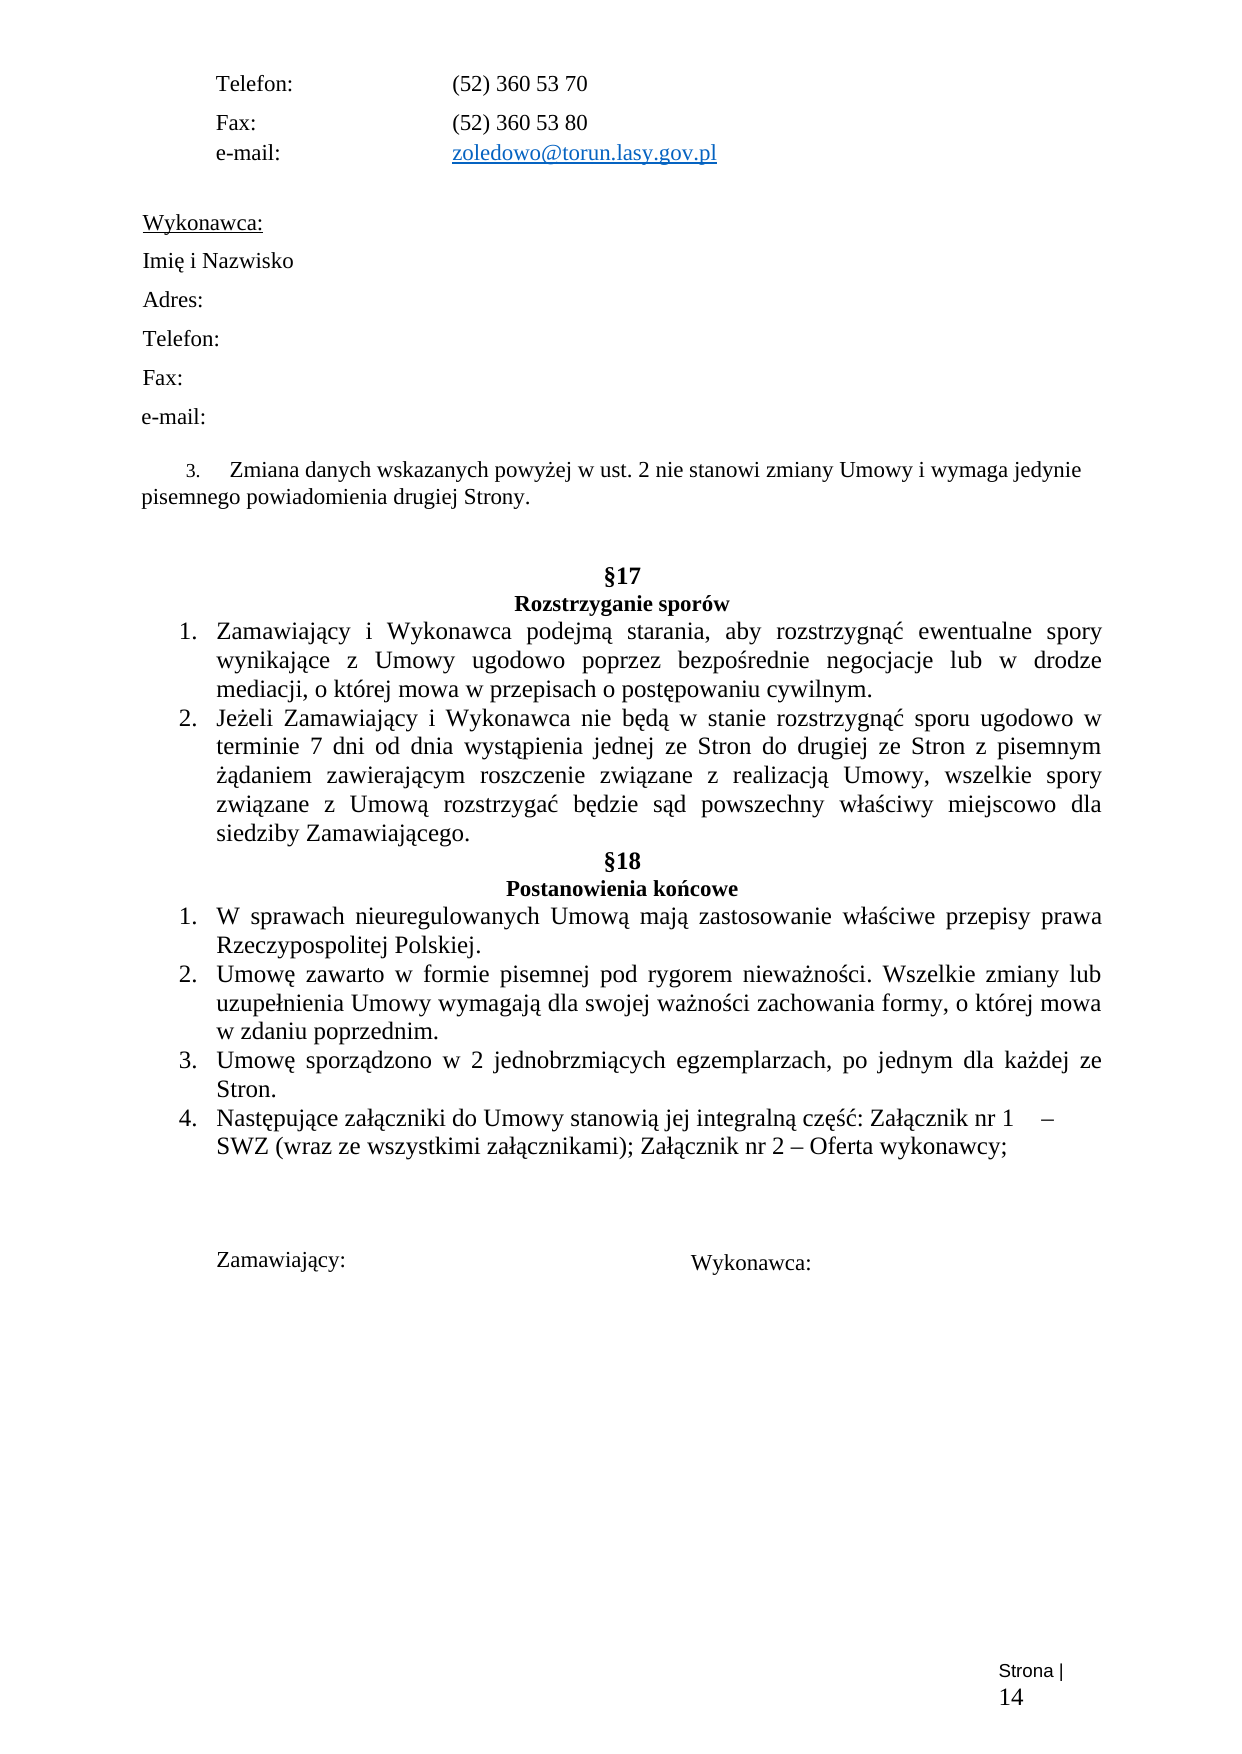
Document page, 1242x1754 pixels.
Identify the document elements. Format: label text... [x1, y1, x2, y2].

text §17 [141, 561, 1103, 590]
text Wykonawca: [142, 209, 1103, 235]
table_cell e-mail: [216, 135, 398, 170]
list Zmiana danych wskazanych powyżej w ust. 2 nie stanowi zmiany Umowy i wymaga jedynie pisemnego powiadomienia drugiej Strony. [141, 456, 1103, 509]
text Rozstrzyganie sporów [141, 590, 1103, 616]
table_cell Fax: [216, 101, 398, 135]
text Postanowienia końcowe [141, 875, 1103, 901]
text Telefon: [142, 325, 1103, 352]
table_cell (52) 360 53 80 [398, 101, 1028, 135]
list Jeżeli Zamawiający i Wykonawca nie będą w stanie rozstrzygnąć sporu ugodowo w terminie 7 dni od dnia wystąpienia jednej ze Stron do drugiej ze Stron z pisemnym żądaniem zawierającym roszczenie związane z realizacją Umowy, wszelkie spory związane z Umową rozstrzygać będzie sąd powszechny właściwy miejscowo dla siedziby Zamawiającego. [179, 703, 1103, 846]
text e-mail: [141, 403, 1103, 429]
table_cell zoledowo@torun.lasy.gov.pl [398, 135, 1028, 170]
text Fax: [142, 364, 1103, 391]
list Zamawiający i Wykonawca podejmą starania, aby rozstrzygnąć ewentualne spory wynikające z Umowy ugodowo poprzez bezpośrednie negocjacje lub w drodze mediacji, o której mowa w przepisach o postępowaniu cywilnym. [179, 616, 1103, 703]
list Następujące załączniki do Umowy stanowią jej integralną część: Załącznik nr 1 –SWZ (wraz ze wszystkimi załącznikami); Załącznik nr 2 – Oferta wykonawcy; [179, 1103, 1103, 1160]
list Zamawiający: [216, 1246, 1103, 1273]
list W sprawach nieuregulowanych Umową mają zastosowanie właściwe przepisy prawa Rzeczypospolitej Polskiej. [179, 901, 1103, 959]
text Adres: [142, 286, 1103, 313]
text Imię i Nazwisko [142, 248, 1103, 274]
list Umowę sporządzono w 2 jednobrzmiących egzemplarzach, po jednym dla każdej ze Stron. [179, 1045, 1103, 1103]
table_cell (52) 360 53 70 [398, 66, 1028, 101]
table_cell Telefon: [216, 66, 398, 101]
text §18 [141, 846, 1103, 875]
list Umowę zawarto w formie pisemnej pod rygorem nieważności. Wszelkie zmiany lub uzupełnienia Umowy wymagają dla swojej ważności zachowania formy, o której mowa w zdaniu poprzednim. [179, 959, 1103, 1045]
